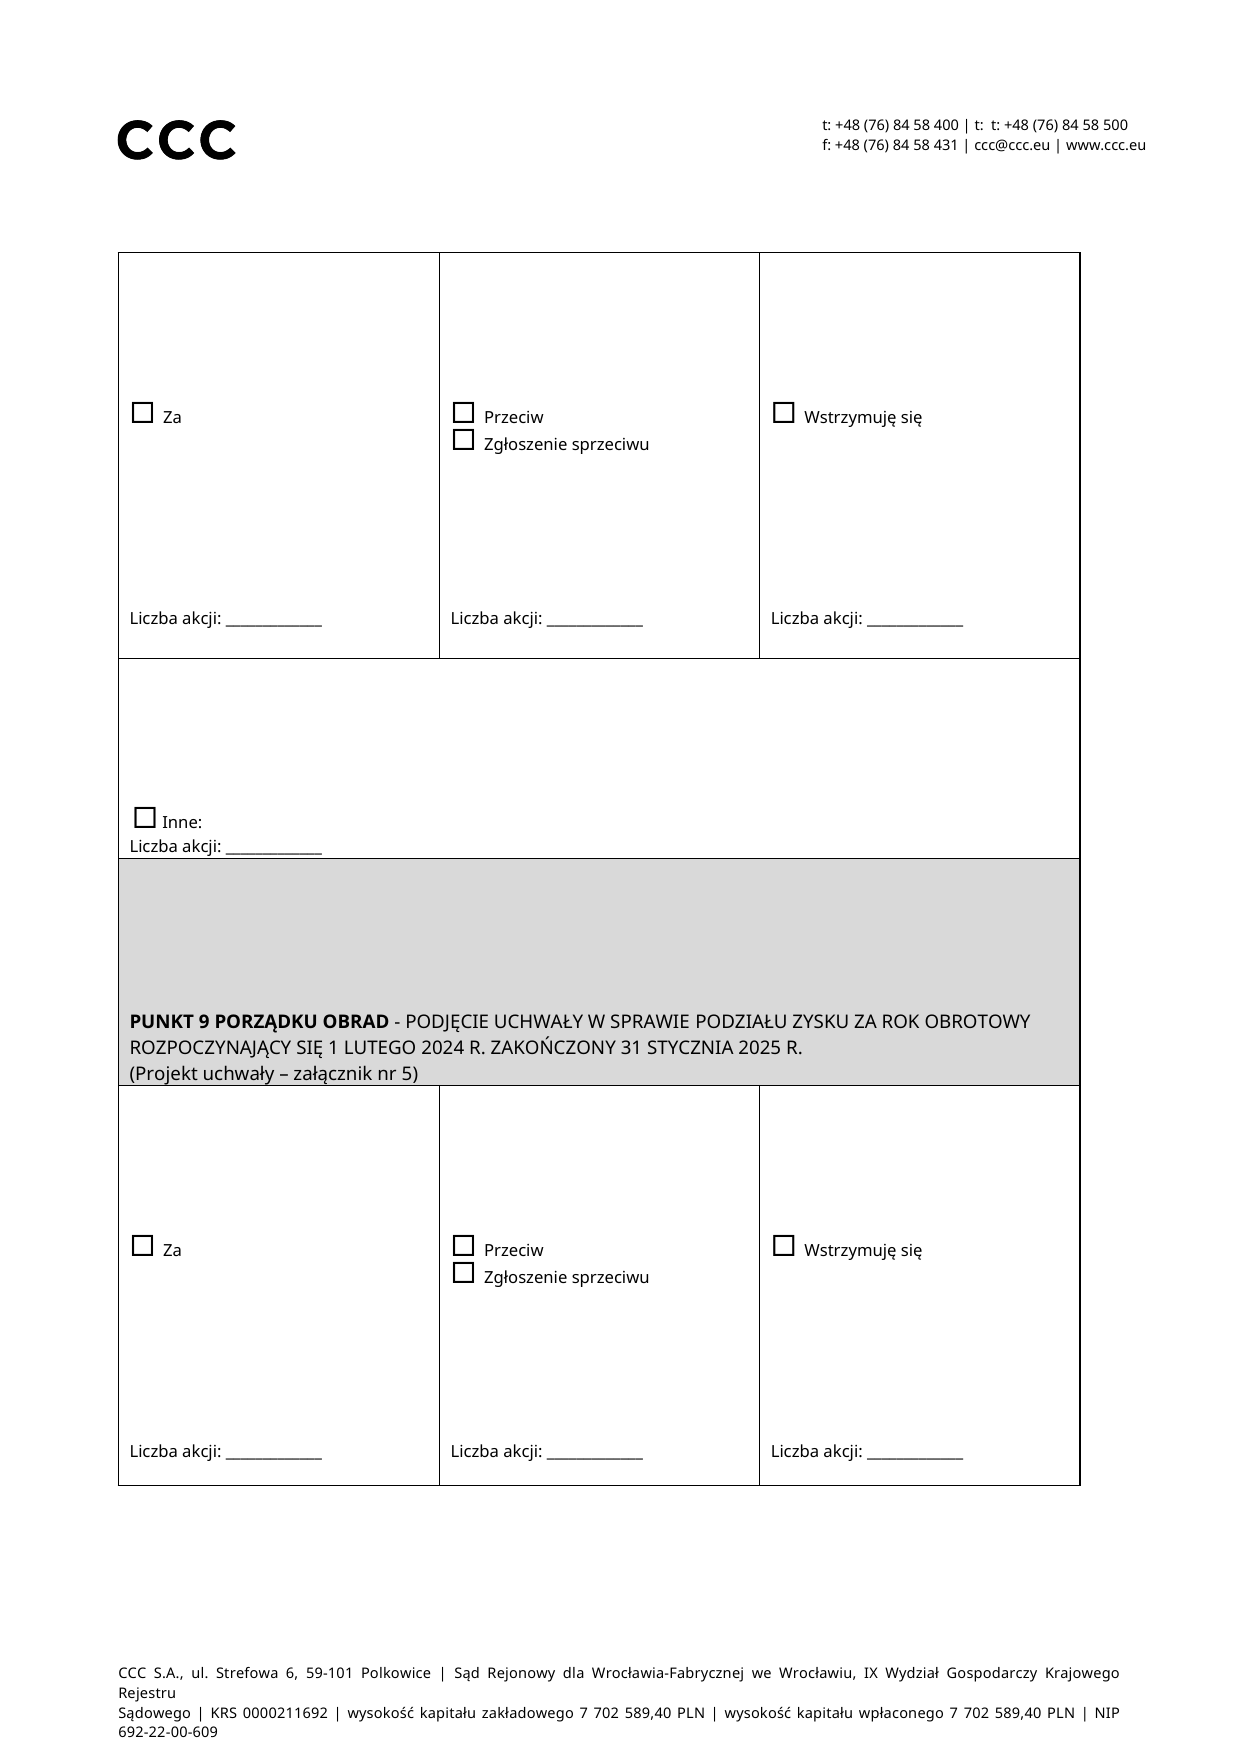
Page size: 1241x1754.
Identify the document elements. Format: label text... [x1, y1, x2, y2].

table_cell Wstrzymuję się [760, 1086, 1079, 1289]
table_cell Za [119, 253, 439, 456]
table_cell Przeciw Zgłoszenie sprzeciwu [440, 253, 759, 456]
table_cell Liczba akcji: _____________ [119, 1290, 439, 1485]
table_cell Liczba akcji: _____________ [440, 456, 759, 657]
table_cell Liczba akcji: _____________ [760, 1290, 1079, 1485]
table_cell Inne: Liczba akcji: _____________ [119, 659, 1079, 858]
picture [0, 2, 1241, 252]
table_cell Przeciw Zgłoszenie sprzeciwu [440, 1086, 759, 1289]
table_cell Za [119, 1086, 439, 1289]
table_cell Liczba akcji: _____________ [440, 1290, 759, 1485]
table_cell Wstrzymuję się [760, 253, 1079, 456]
table_cell Punkt 9 Porządku obrad - Podjęcie uchwały w sprawie podziału zysku za rok obrotowy rozpoczynający się 1 lutego 2024 r. zakończony 31 stycznia 2025 r. (Projekt uchwały – załącznik nr 5) [119, 859, 1079, 1085]
table_cell Liczba akcji: _____________ [119, 456, 439, 657]
table_cell Liczba akcji: _____________ [760, 456, 1079, 657]
